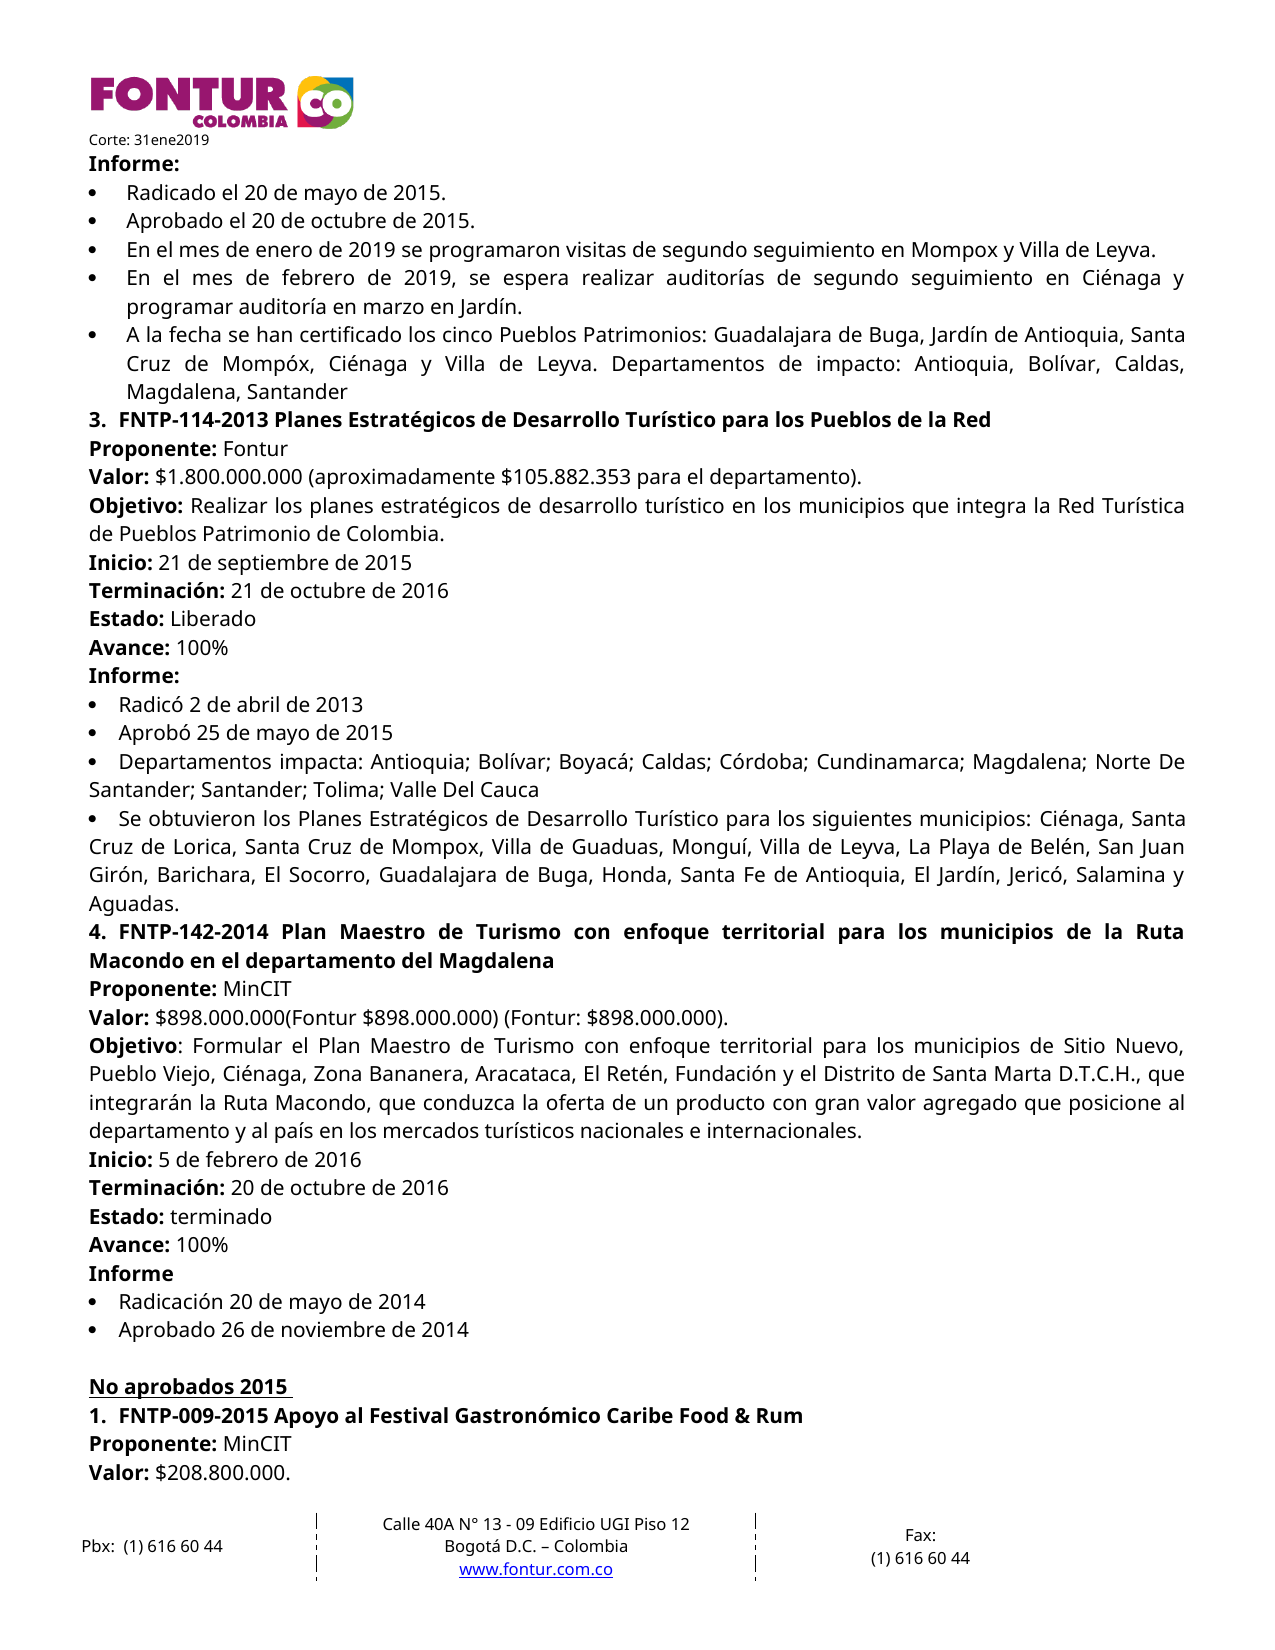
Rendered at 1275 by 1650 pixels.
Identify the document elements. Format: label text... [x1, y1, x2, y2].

list A la fecha se han certificado los cinco Pueblos Patrimonios: Guadalajara de Buga, Jardín de Antioquia, Santa Cruz de Mompóx, Ciénaga y Villa de Leyva. Departamentos de impacto: Antioquia, Bolívar, Caldas, Magdalena, Santander [89, 320, 1186, 406]
text Proponente: MinCIT [89, 1429, 1186, 1458]
list Valor: $898.000.000(Fontur $898.000.000) (Fontur: $898.000.000). [89, 1003, 1186, 1031]
list Radicó 2 de abril de 2013 [89, 690, 1186, 718]
picture [88, 73, 355, 130]
text Valor: $208.800.000. [89, 1458, 1186, 1486]
list Informe [89, 1259, 1186, 1287]
list Objetivo: Formular el Plan Maestro de Turismo con enfoque territorial para los municipios de Sitio Nuevo, Pueblo Viejo, Ciénaga, Zona Bananera, Aracataca, El Retén, Fundación y el Distrito de Santa Marta D.T.C.H., que integrarán la Ruta Macondo, que conduzca la oferta de un producto con gran valor agregado que posicione al departamento y al país en los mercados turísticos nacionales e internacionales. [89, 1031, 1186, 1145]
text Valor: $1.800.000.000 (aproximadamente $105.882.353 para el departamento). [89, 462, 1186, 491]
text Informe: [89, 149, 1186, 178]
text No aprobados 2015 [89, 1372, 1186, 1401]
list Terminación: 20 de octubre de 2016 [89, 1173, 1186, 1202]
list FNTP-114-2013 Planes Estratégicos de Desarrollo Turístico para los Pueblos de la Red [89, 406, 1186, 434]
text Terminación: 21 de octubre de 2016 [89, 576, 1186, 604]
text Objetivo: Realizar los planes estratégicos de desarrollo turístico en los municipios que integra la Red Turística de Pueblos Patrimonio de Colombia. [89, 491, 1186, 548]
text Estado: Liberado [89, 604, 1186, 633]
list Radicación 20 de mayo de 2014 [89, 1287, 1186, 1316]
list Se obtuvieron los Planes Estratégicos de Desarrollo Turístico para los siguientes municipios: Ciénaga, Santa Cruz de Lorica, Santa Cruz de Mompox, Villa de Guaduas, Monguí, Villa de Leyva, La Playa de Belén, San Juan Girón, Barichara, El Socorro, Guadalajara de Buga, Honda, Santa Fe de Antioquia, El Jardín, Jericó, Salamina y Aguadas. [89, 804, 1186, 917]
list FNTP-009-2015 Apoyo al Festival Gastronómico Caribe Food & Rum [89, 1401, 1186, 1429]
list Aprobado 26 de noviembre de 2014 [89, 1316, 1186, 1344]
list Radicado el 20 de mayo de 2015. [89, 178, 1186, 206]
list Avance: 100% [89, 1230, 1186, 1259]
text Informe: [89, 661, 1186, 690]
list Aprobó 25 de mayo de 2015 [89, 718, 1186, 747]
text Avance: 100% [89, 633, 1186, 661]
list Estado: terminado [89, 1202, 1186, 1230]
list Departamentos impacta: Antioquia; Bolívar; Boyacá; Caldas; Córdoba; Cundinamarca; Magdalena; Norte De Santander; Santander; Tolima; Valle Del Cauca [89, 747, 1186, 804]
list Inicio: 5 de febrero de 2016 [89, 1145, 1186, 1173]
list FNTP-142-2014 Plan Maestro de Turismo con enfoque territorial para los municipios de la Ruta Macondo en el departamento del Magdalena [89, 917, 1186, 974]
list En el mes de febrero de 2019, se espera realizar auditorías de segundo seguimiento en Ciénaga y programar auditoría en marzo en Jardín. [89, 263, 1186, 320]
text Proponente: Fontur [89, 434, 1186, 462]
list En el mes de enero de 2019 se programaron visitas de segundo seguimiento en Mompox y Villa de Leyva. [89, 235, 1186, 263]
list Aprobado el 20 de octubre de 2015. [89, 206, 1186, 235]
text Inicio: 21 de septiembre de 2015 [89, 548, 1186, 576]
list Proponente: MinCIT [89, 974, 1186, 1003]
